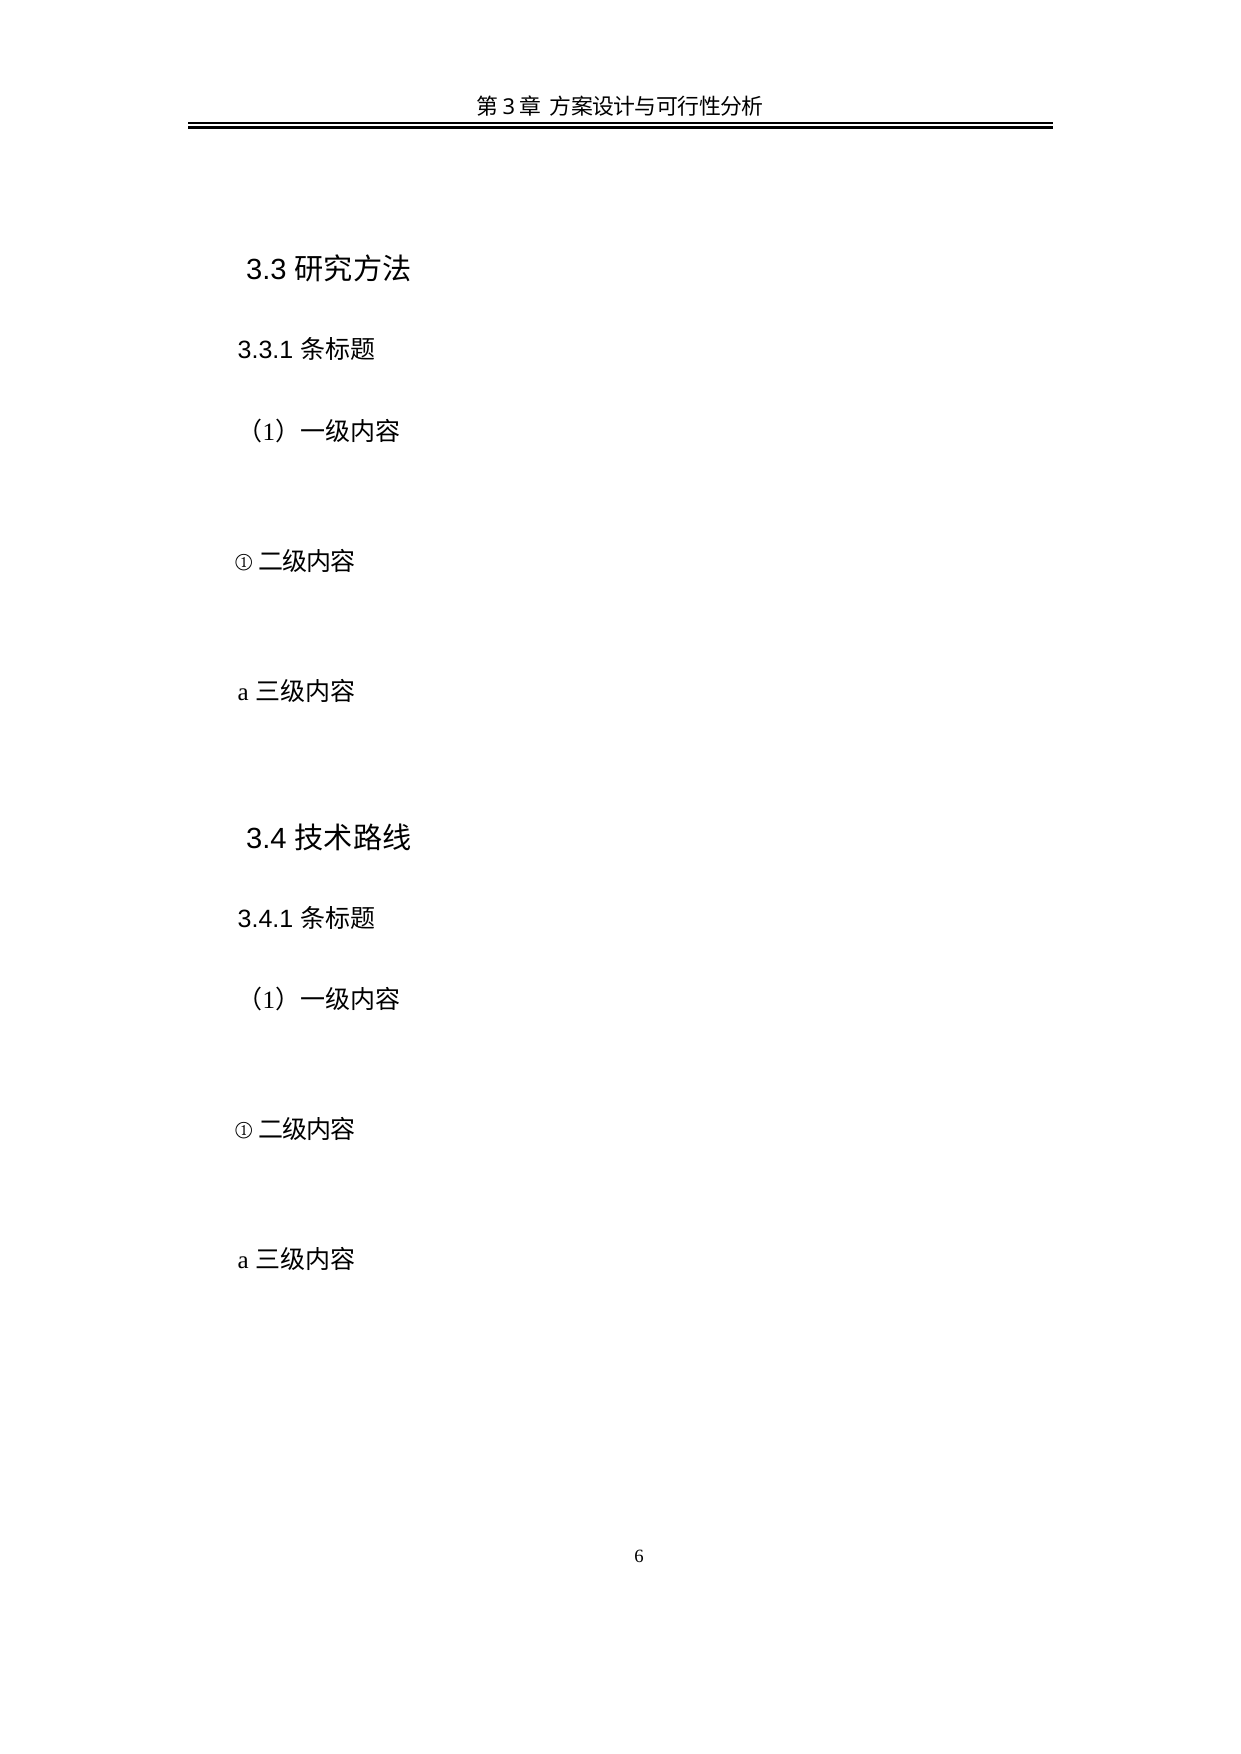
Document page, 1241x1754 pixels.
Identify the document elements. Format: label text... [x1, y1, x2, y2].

text ①二级内容 [187, 527, 1053, 592]
text （1）一级内容 [187, 966, 1053, 1031]
text ①二级内容 [187, 1096, 1053, 1161]
text （1）一级内容 [187, 397, 1053, 462]
subtitle 3.3.1 条标题 [187, 316, 1053, 381]
subtitle 3.3 研究方法 [187, 234, 1053, 299]
subtitle 3.4.1 条标题 [187, 884, 1053, 949]
text a 三级内容 [187, 1226, 1053, 1291]
subtitle 3.4 技术路线 [187, 803, 1053, 868]
text a 三级内容 [187, 657, 1053, 722]
